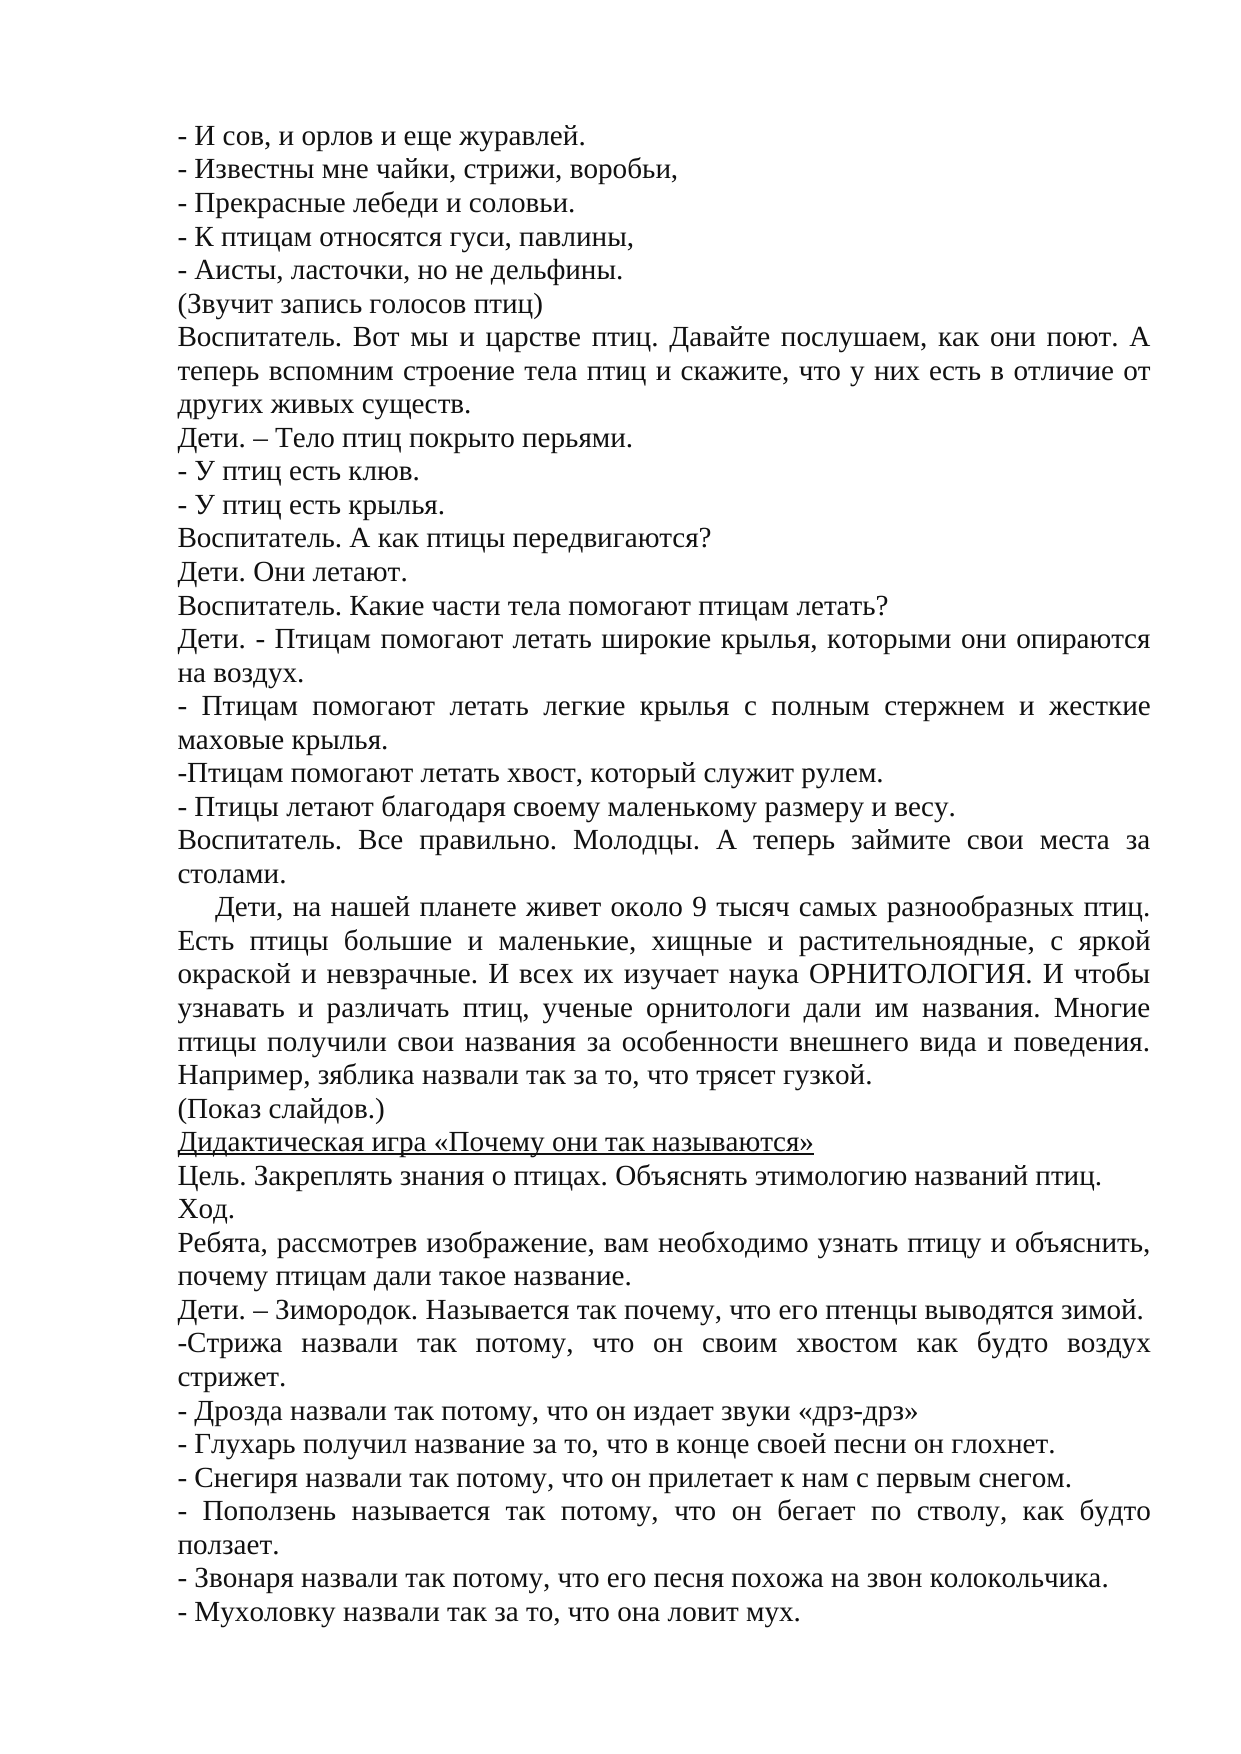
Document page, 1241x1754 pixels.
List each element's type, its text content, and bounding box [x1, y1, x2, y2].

text (Показ слайдов.) [177, 1091, 1152, 1124]
text Воспитатель. Какие части тела помогают птицам летать? [177, 588, 1152, 621]
text Дидактическая игра «Почему они так называются» [177, 1124, 1152, 1158]
text Воспитатель. А как птицы передвигаются? [177, 521, 1152, 554]
text - Дрозда назвали так потому, что он издает звуки «дрз-дрз» [177, 1393, 1152, 1426]
text - Мухоловку назвали так за то, что она ловит мух. [177, 1594, 1152, 1627]
text -Птицам помогают летать хвост, который служит рулем. [177, 755, 1152, 789]
text Воспитатель. Вот мы и царстве птиц. Давайте послушаем, как они поют. А теперь вспомним строение тела птиц и скажите, что у них есть в отличие от других живых существ. [177, 319, 1152, 420]
text - Птицы летают благодаря своему маленькому размеру и весу. [177, 789, 1152, 822]
text - К птицам относятся гуси, павлины, [177, 219, 1152, 252]
text - Звонаря назвали так потому, что его песня похожа на звон колокольчика. [177, 1560, 1152, 1594]
text Дети. - Птицам помогают летать широкие крылья, которыми они опираются на воздух. [177, 621, 1152, 688]
text - Аисты, ласточки, но не дельфины. [177, 252, 1152, 286]
text Дети. Они летают. [177, 554, 1152, 588]
text - Глухарь получил название за то, что в конце своей песни он глохнет. [177, 1426, 1152, 1460]
text Цель. Закреплять знания о птицах. Объяснять этимологию названий птиц. [177, 1158, 1152, 1191]
text - У птиц есть клюв. [177, 453, 1152, 487]
text -Стрижа назвали так потому, что он своим хвостом как будто воздух стрижет. [177, 1326, 1152, 1393]
text Дети. – Тело птиц покрыто перьями. [177, 420, 1152, 453]
text - И сов, и орлов и еще журавлей. [177, 118, 1152, 152]
text Ход. [177, 1191, 1152, 1225]
text Дети. – Зимородок. Называется так почему, что его птенцы выводятся зимой. [177, 1292, 1152, 1326]
text - Прекрасные лебеди и соловьи. [177, 185, 1152, 219]
text - Снегиря назвали так потому, что он прилетает к нам с первым снегом. [177, 1460, 1152, 1493]
text (Звучит запись голосов птиц) [177, 286, 1152, 319]
text - Известны мне чайки, стрижи, воробьи, [177, 152, 1152, 185]
text Ребята, рассмотрев изображение, вам необходимо узнать птицу и объяснить, почему птицам дали такое название. [177, 1225, 1152, 1292]
text - У птиц есть крылья. [177, 487, 1152, 521]
text Дети, на нашей планете живет около 9 тысяч самых разнообразных птиц. Есть птицы большие и маленькие, хищные и растительноядные, с яркой окраской и невзрачные. И всех их изучает наука ОРНИТОЛОГИЯ. И чтобы узнавать и различать птиц, ученые орнитологи дали им названия. Многие птицы получили свои названия за особенности внешнего вида и поведения. Например, зяблика назвали так за то, что трясет гузкой. [177, 889, 1152, 1091]
text - Птицам помогают летать легкие крылья с полным стержнем и жесткие маховые крылья. [177, 688, 1152, 755]
text Воспитатель. Все правильно. Молодцы. А теперь займите свои места за столами. [177, 822, 1152, 889]
text - Поползень называется так потому, что он бегает по стволу, как будто ползает. [177, 1493, 1152, 1560]
